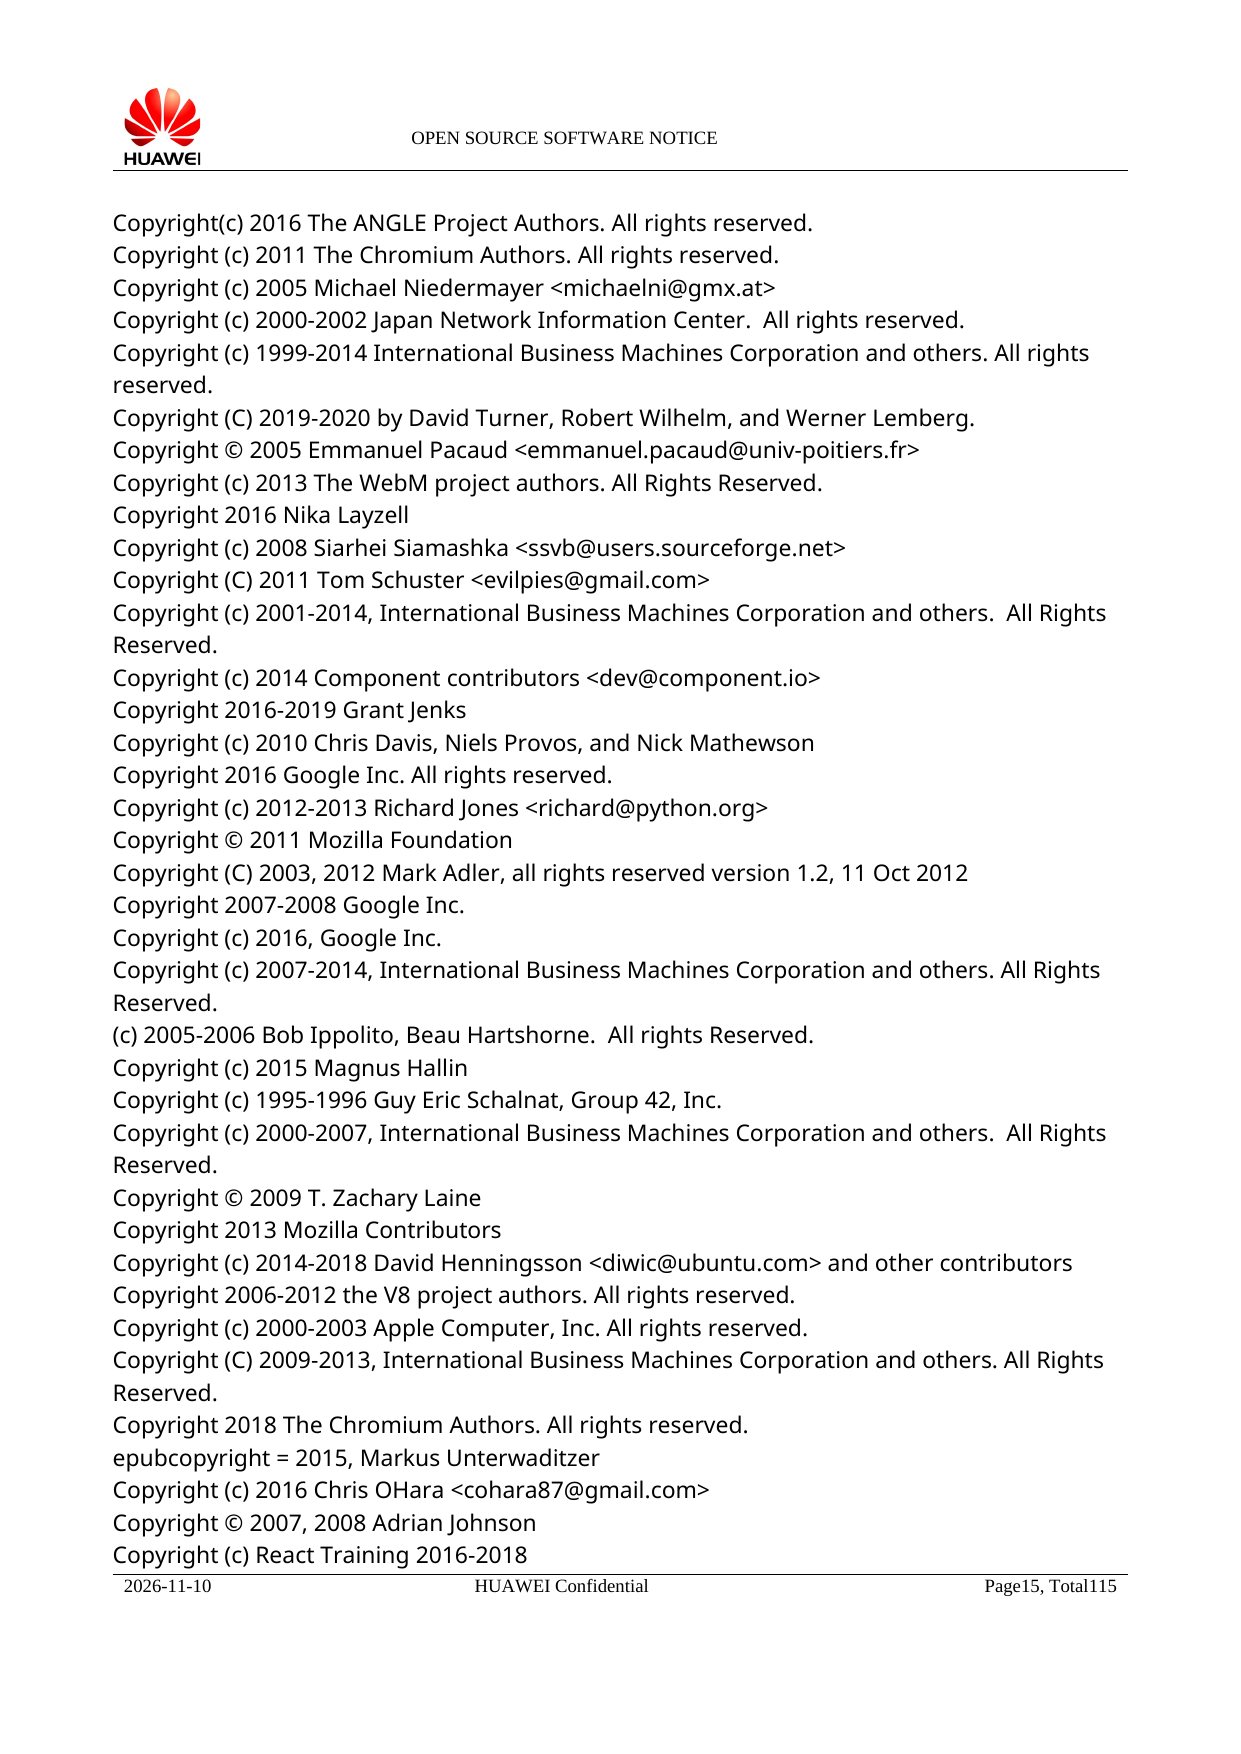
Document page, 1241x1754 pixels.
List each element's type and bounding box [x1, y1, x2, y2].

picture [124, 88, 201, 165]
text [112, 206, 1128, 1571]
